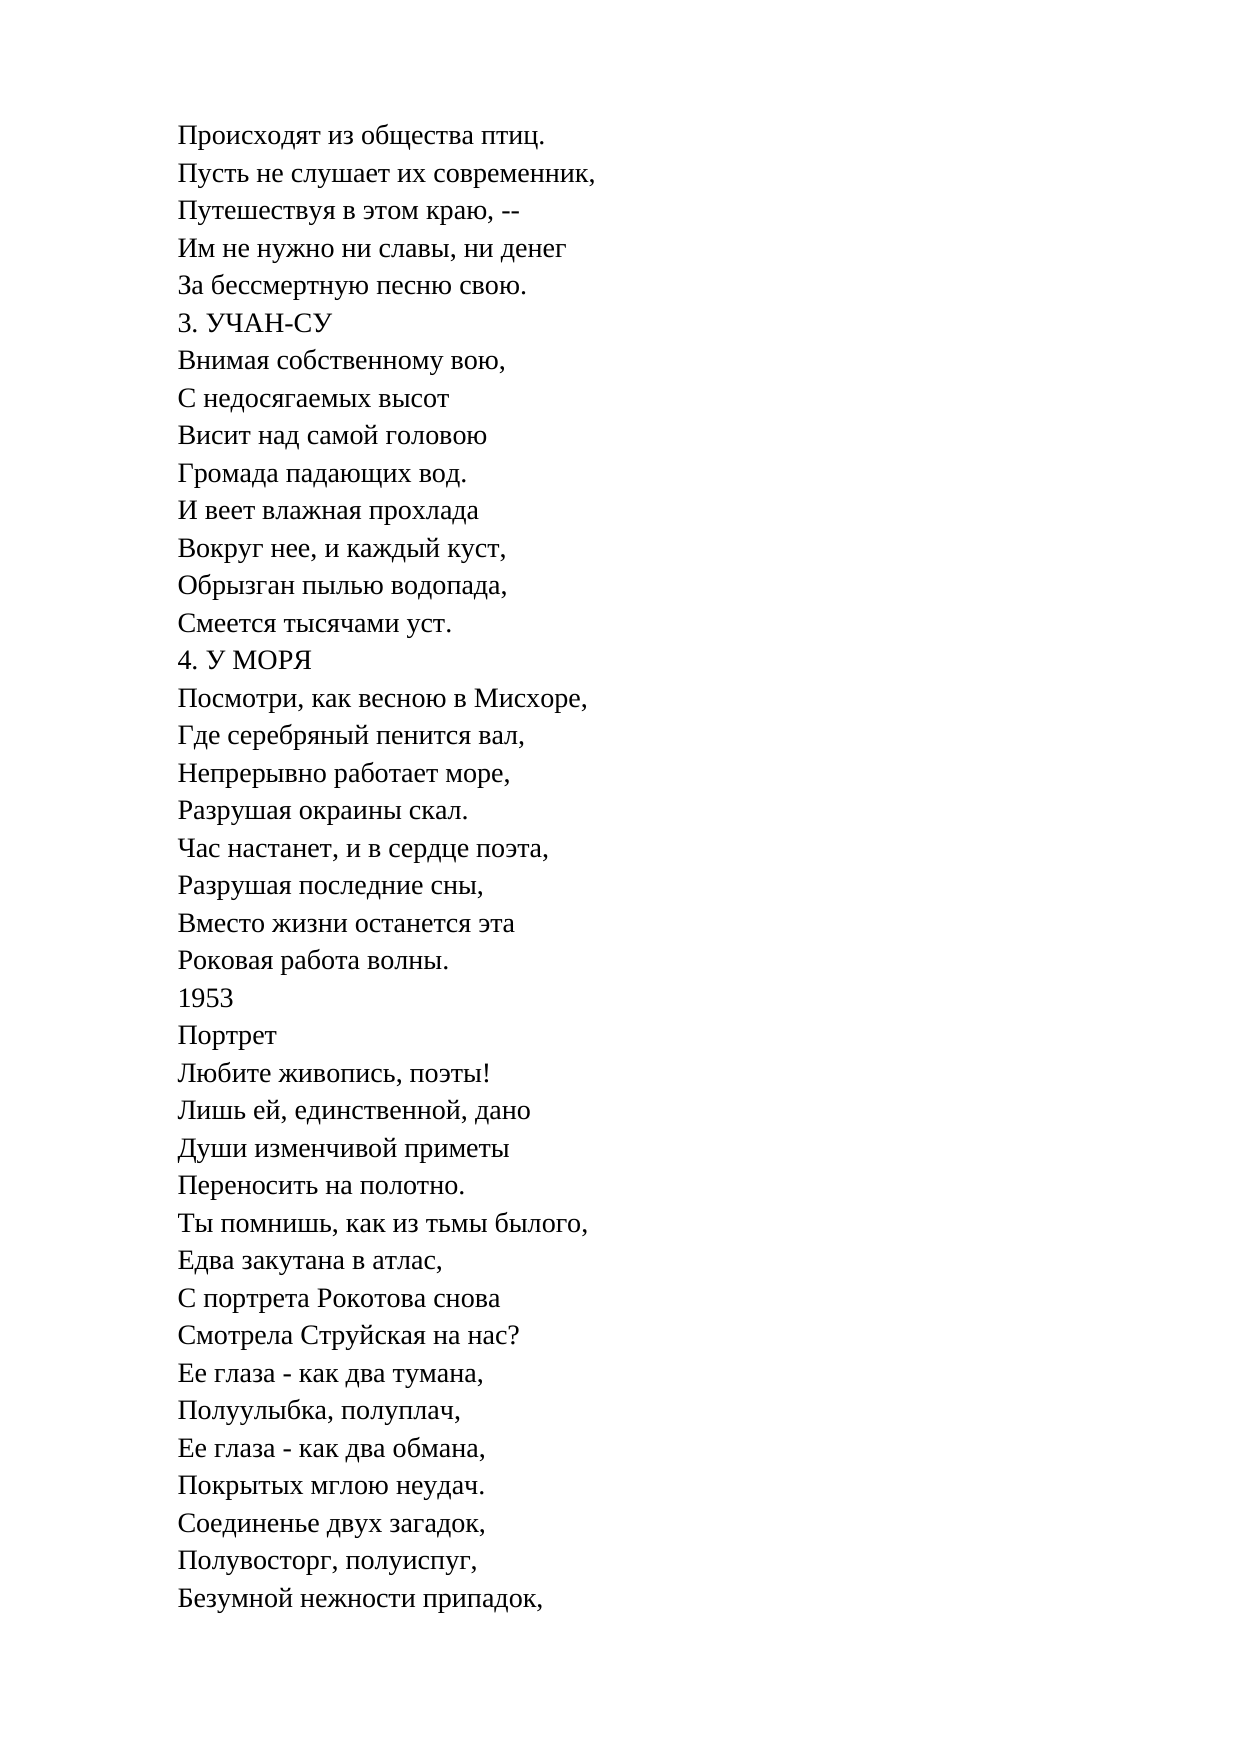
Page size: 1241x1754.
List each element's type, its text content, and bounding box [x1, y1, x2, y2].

text И веет влажная прохлада [177, 493, 1152, 526]
text Полуулыбка, полуплач, [177, 1393, 1152, 1426]
text Лишь ей, единственной, дано [177, 1093, 1152, 1126]
text С недосягаемых высот [177, 381, 1152, 413]
text Покрытых мглою неудач. [177, 1468, 1152, 1501]
text Едва закутана в атлас, [177, 1243, 1152, 1276]
text Посмотри, как весною в Мисхоре, [177, 681, 1152, 713]
text Любите живопись, поэты! [177, 1056, 1152, 1088]
text Портрет [177, 1018, 1152, 1051]
text Ее глаза - как два тумана, [177, 1356, 1152, 1388]
text Вместо жизни останется эта [177, 906, 1152, 938]
text 3. УЧАН-СУ [177, 306, 1152, 338]
text За бессмертную песню свою. [177, 268, 1152, 301]
text Висит над самой головою [177, 418, 1152, 451]
text Им не нужно ни славы, ни денег [177, 231, 1152, 263]
text Непрерывно работает море, [177, 756, 1152, 788]
text Смеется тысячами уст. [177, 606, 1152, 638]
text С портрета Рокотова снова [177, 1281, 1152, 1313]
text Безумной нежности припадок, [177, 1581, 1152, 1613]
text Час настанет, и в сердце поэта, [177, 831, 1152, 863]
text Смотрела Струйская на нас? [177, 1318, 1152, 1351]
text Души изменчивой приметы [177, 1131, 1152, 1163]
text Внимая собственному вою, [177, 343, 1152, 376]
text Путешествуя в этом краю, -- [177, 193, 1152, 226]
text Вокруг нее, и каждый куст, [177, 531, 1152, 563]
text Громада падающих вод. [177, 456, 1152, 488]
text Обрызган пылью водопада, [177, 568, 1152, 601]
text Разрушая последние сны, [177, 868, 1152, 901]
text Соединенье двух загадок, [177, 1506, 1152, 1538]
text Ее глаза - как два обмана, [177, 1431, 1152, 1463]
text Пусть не слушает их современник, [177, 156, 1152, 188]
text Ты помнишь, как из тьмы былого, [177, 1206, 1152, 1238]
text 4. У МОРЯ [177, 643, 1152, 676]
text 1953 [177, 981, 1152, 1013]
text Разрушая окраины скал. [177, 793, 1152, 826]
text Переносить на полотно. [177, 1168, 1152, 1201]
text Полувосторг, полуиспуг, [177, 1543, 1152, 1576]
text Роковая работа волны. [177, 943, 1152, 976]
text Где серебряный пенится вал, [177, 718, 1152, 751]
text Происходят из общества птиц. [177, 118, 1152, 151]
